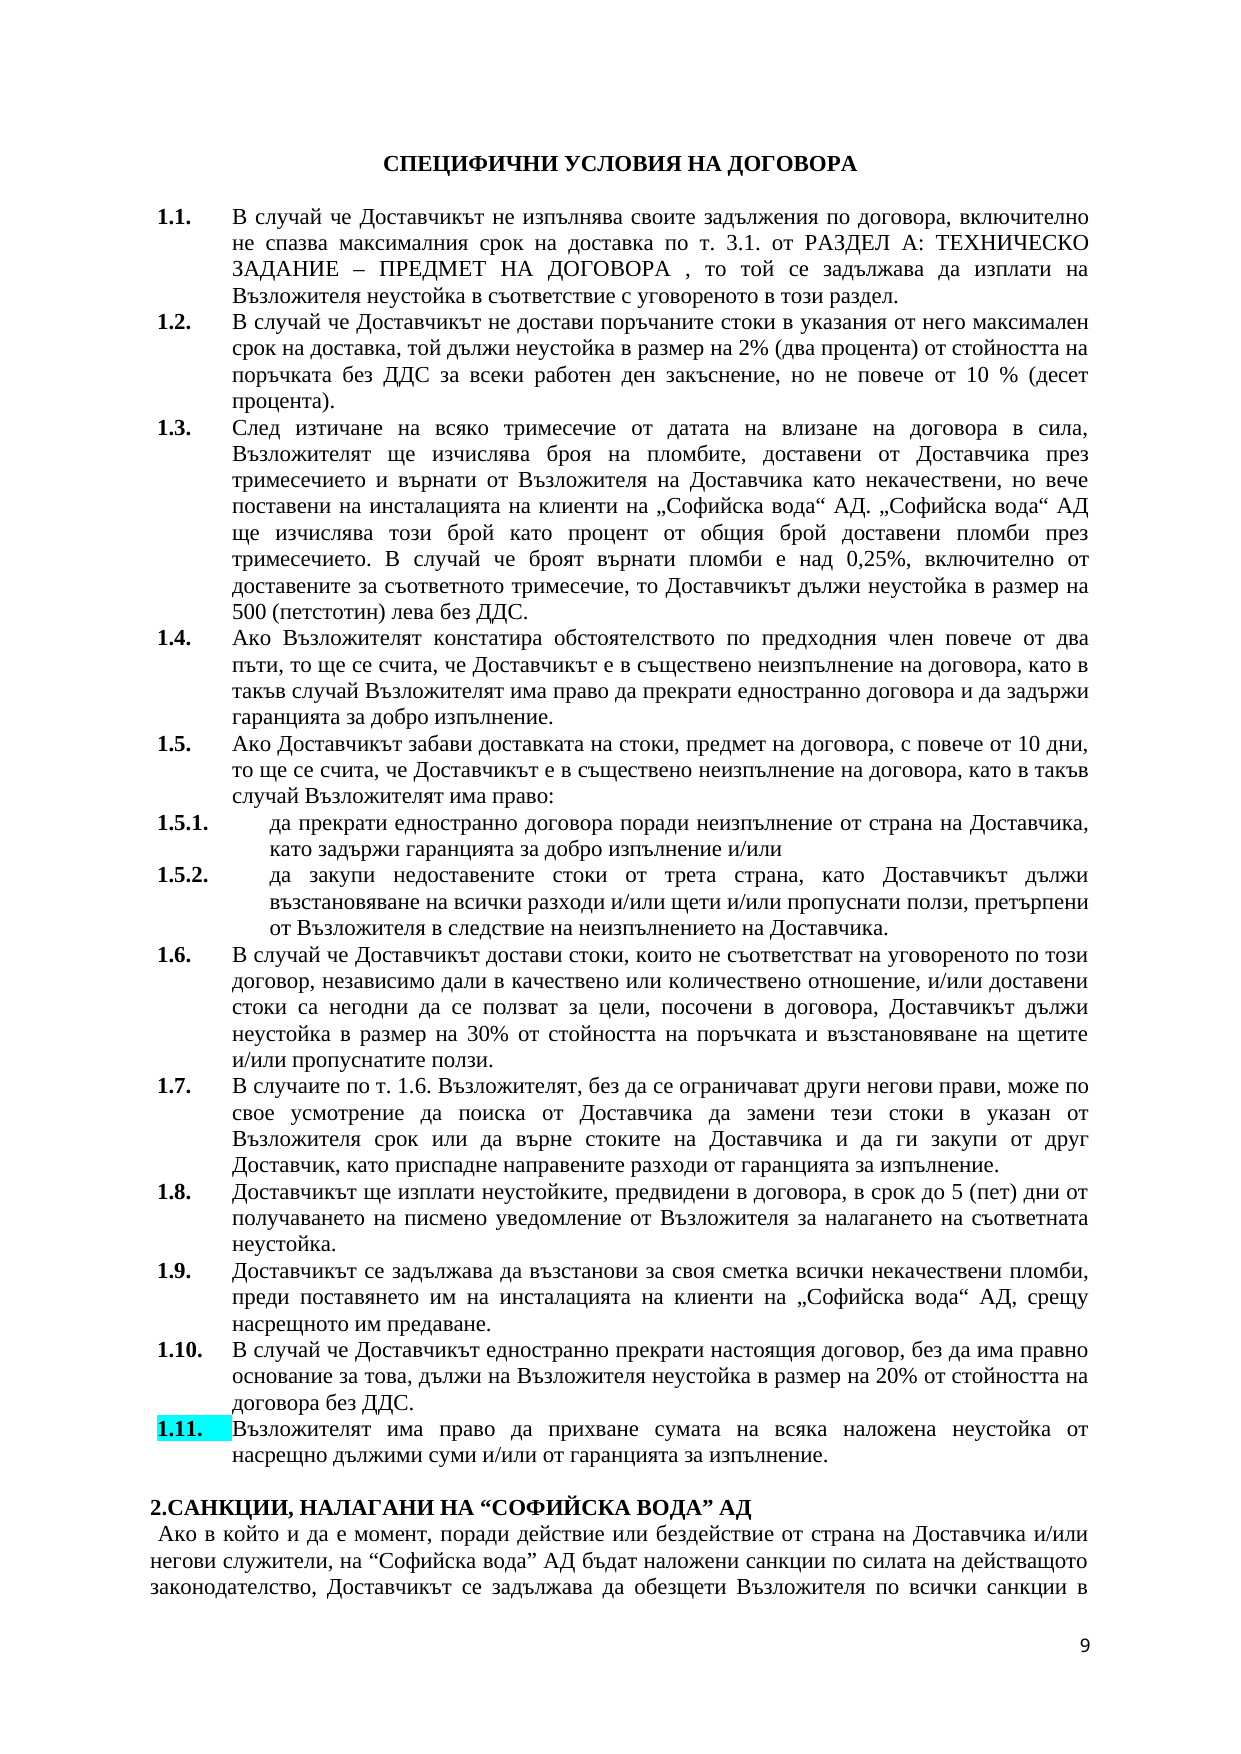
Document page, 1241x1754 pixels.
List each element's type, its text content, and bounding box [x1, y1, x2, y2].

list Доставчикът ще изплати неустойките, предвидени в договора, в срок до 5 (пет) дни от получаването на писмено уведомление от Възложителя за налагането на съответната неустойка. [157, 1178, 1090, 1257]
text СПЕЦИФИЧНИ УСЛОВИЯ НА ДОГОВОРА [150, 150, 1090, 176]
list След изтичане на всяко тримесечие от датата на влизане на договора в сила, Възложителят ще изчислява броя на пломбите, доставени от Доставчика през тримесечието и върнати от Възложителя на Доставчика като некачествени, но вече поставени на инсталацията на клиенти на „Софийска вода“ АД. „Софийска вода“ АД ще изчислява този брой като процент от общия брой доставени пломби през тримесечието. В случай че броят върнати пломби е над 0,25%, включително от доставените за съответното тримесечие, то Доставчикът дължи неустойка в размер на 500 (петстотин) лева без ДДС. [157, 413, 1090, 624]
list да закупи недоставените стоки от трета страна, като Доставчикът дължи възстановяване на всички разходи и/или щети и/или пропуснати ползи, претърпени от Възложителя в следствие на неизпълнението на Доставчика. [157, 862, 1090, 941]
list Ако Доставчикът забави доставката на стоки, предмет на договора, с повече от 10 дни, то ще се счита, че Доставчикът е в съществено неизпълнение на договора, като в такъв случай Възложителят има право: [157, 730, 1090, 809]
list Доставчикът се задължава да възстанови за своя сметка всички некачествени пломби, преди поставянето им на инсталацията на клиенти на „Софийска вода“ АД, срещу насрещното им предаване. [157, 1257, 1090, 1336]
list В случай че Доставчикът достави стоки, които не съответстват на уговореното по този договор, независимо дали в качествено или количествено отношение, и/или доставени стоки са негодни да се ползват за цели, посочени в договора, Доставчикът дължи неустойка в размер на 30% от стойността на поръчката и възстановяване на щетите и/или пропуснатите ползи. [157, 941, 1090, 1072]
list Ако Възложителят констатира обстоятелството по предходния член повече от два пъти, то ще се счита, че Доставчикът е в съществено неизпълнение на договора, като в такъв случай Възложителят има право да прекрати едностранно договора и да задържи гаранцията за добро изпълнение. [157, 624, 1090, 730]
list Възложителят има право да прихване сумата на всяка наложена неустойка от насрещно дължими суми и/или от гаранцията за изпълнение. [157, 1415, 1090, 1468]
text 2.САНКЦИИ, НАЛАГАНИ НА “СОФИЙСКА ВОДА” АД [150, 1494, 1090, 1520]
list В случай че Доставчикът едностранно прекрати настоящия договор, без да има правно основание за това, дължи на Възложителя неустойка в размер на 20% от стойността на договора без ДДС. [157, 1336, 1090, 1415]
list да прекрати едностранно договора поради неизпълнение от страна на Доставчика, като задържи гаранцията за добро изпълнение и/или [157, 809, 1090, 862]
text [150, 1520, 1090, 1599]
list В случаите по т. 1.6. Възложителят, без да се ограничават други негови прави, може по свое усмотрение да поиска от Доставчика да замени тези стоки в указан от Възложителя срок или да върне стоките на Доставчика и да ги закупи от друг Доставчик, като приспадне направените разходи от гаранцията за изпълнение. [157, 1072, 1090, 1178]
list В случай че Доставчикът не изпълнява своите задължения по договора, включително не спазва максималния срок на доставка по т. 3.1. от РАЗДЕЛ А: ТЕХНИЧЕСКО ЗАДАНИЕ – ПРЕДМЕТ НА ДОГОВОРА , то той се задължава да изплати на Възложителя неустойка в съответствие с уговореното в този раздел. [157, 203, 1090, 308]
list В случай че Доставчикът не достави поръчаните стоки в указания от него максимален срок на доставка, той дължи неустойка в размер на 2% (два процента) от стойността на поръчката без ДДС за всеки работен ден закъснение, но не повече от 10 % (десет процента). [157, 308, 1090, 413]
